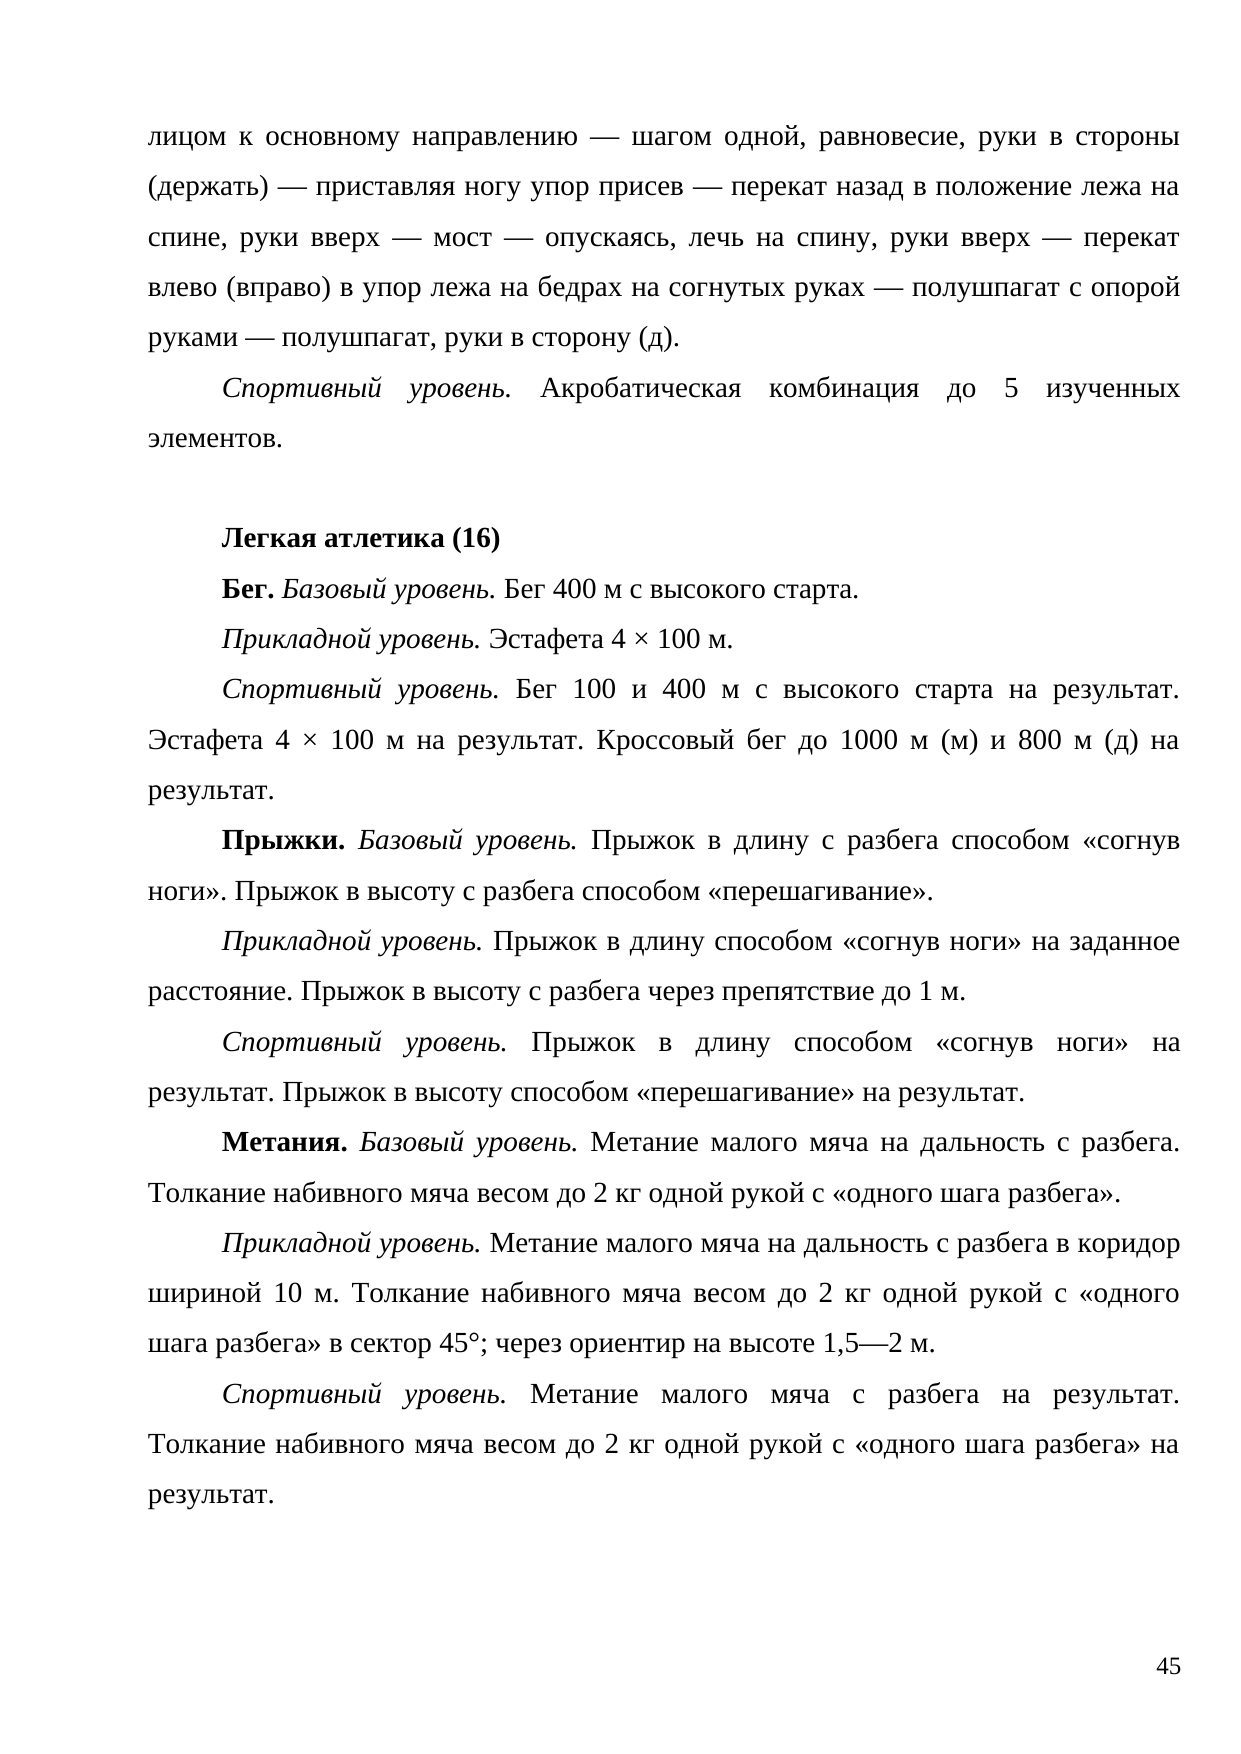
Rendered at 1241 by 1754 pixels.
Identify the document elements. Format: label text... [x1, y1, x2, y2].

text Спортивный уровень. Акробатическая комбинация до 5 изученных элементов. [148, 370, 1181, 453]
text Прыжки. Базовый уровень. Прыжок в длину с разбега способом «согнув ноги». Прыжок в высоту с разбега способом «перешагивание». [148, 822, 1181, 906]
text Прикладной уровень. Эстафета 4 × . [148, 621, 1181, 655]
text Прикладной уровень. Прыжок в длину способом «согнув ноги» на заданное расстояние. Прыжок в высоту с разбега через препятствие до . [148, 923, 1181, 1007]
text Спортивный уровень. Прыжок в длину способом «согнув ноги» на результат. Прыжок в высоту способом «перешагивание» на результат. [148, 1024, 1181, 1108]
text Бег. Базовый уровень. Бег с высокого старта. [148, 571, 1181, 604]
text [148, 118, 1181, 353]
text Спортивный уровень. Метание малого мяча с разбега на результат. Толкание набивного мяча весом до одной рукой с «одного шага разбега» на результат. [148, 1376, 1181, 1510]
text Прикладной уровень. Метание малого мяча на дальность с разбега в коридор шириной . Толкание набивного мяча весом до одной рукой с «одного шага разбега» в сектор 45°; через ориентир на высоте 1,5—2 м. [148, 1225, 1181, 1359]
text Спортивный уровень. Бег 100 и с высокого старта на результат. Эстафета 4 × на результат. Кроссовый бег до (м) и (д) на результат. [148, 672, 1181, 806]
text Легкая атлетика (16) [148, 521, 1181, 554]
text Метания. Базовый уровень. Метание малого мяча на дальность с разбега. Толкание набивного мяча весом до одной рукой с «одного шага разбега». [148, 1124, 1181, 1208]
